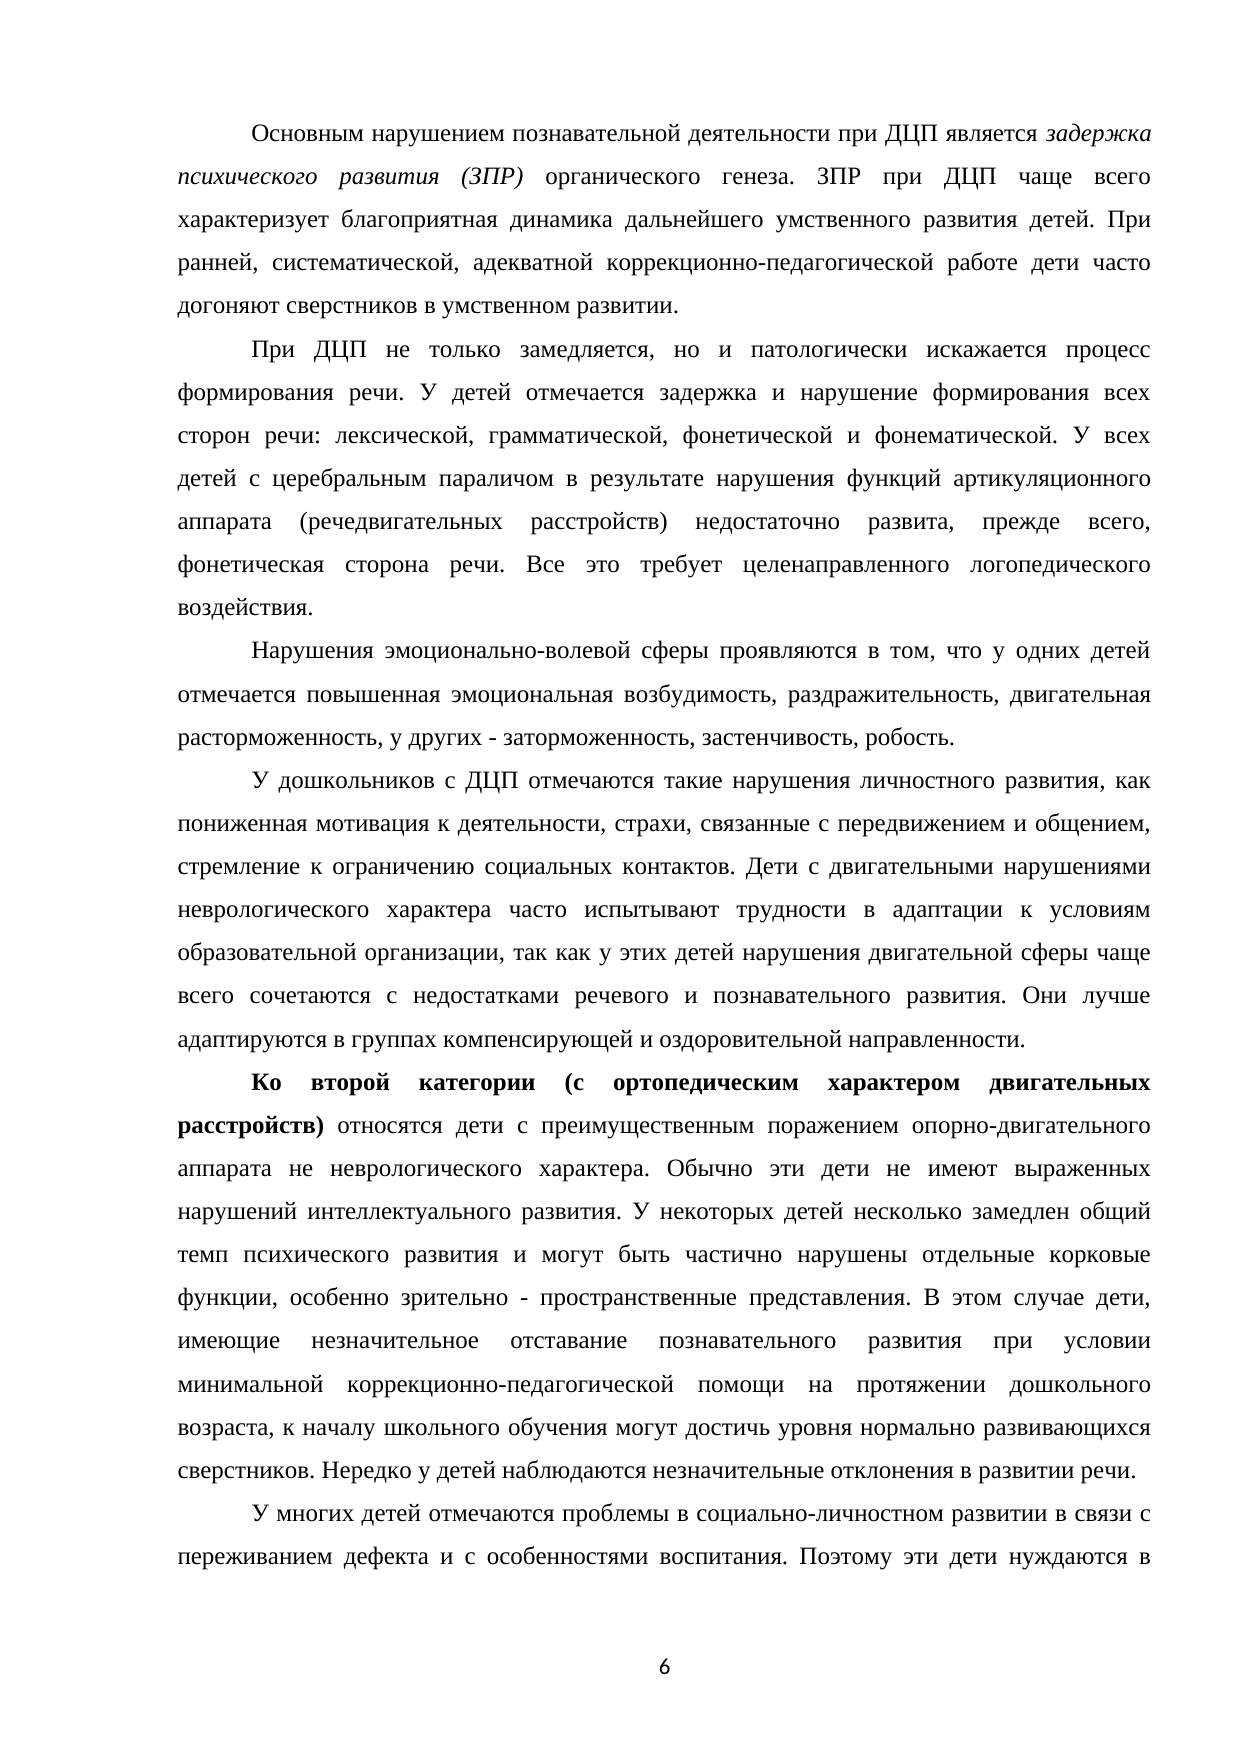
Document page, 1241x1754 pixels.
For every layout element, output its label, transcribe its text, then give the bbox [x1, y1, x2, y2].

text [177, 1498, 1152, 1570]
text Нарушения эмоционально-волевой сферы проявляются в том, что у одних детей отмечается повышенная эмоциональная возбудимость, раздражительность, двигательная расторможенность, у других - заторможенность, застенчивость, робость. [177, 636, 1152, 751]
text При ДЦП не только замедляется, но и патологически искажается процесс формирования речи. У детей отмечается задержка и нарушение формирования всех сторон речи: лексической, грамматической, фонетической и фонематической. У всех детей с церебральным параличом в результате нарушения функций артикуляционного аппарата (речедвигательных расстройств) недостаточно развита, прежде всего, фонетическая сторона речи. Все это требует целенаправленного логопедического воздействия. [177, 334, 1152, 621]
text Ко второй категории (с ортопедическим характером двигательных расстройств) относятся дети с преимущественным поражением опорно-двигательного аппарата не неврологического характера. Обычно эти дети не имеют выраженных нарушений интеллектуального развития. У некоторых детей несколько замедлен общий темп психического развития и могут быть частично нарушены отдельные корковые функции, особенно зрительно - пространственные представления. В этом случае дети, имеющие незначительное отставание познавательного развития при условии минимальной коррекционно-педагогической помощи на протяжении дошкольного возраста, к началу школьного обучения могут достичь уровня нормально развивающихся сверстников. Нередко у детей наблюдаются незначительные отклонения в развитии речи. [177, 1067, 1152, 1484]
text Основным нарушением познавательной деятельности при ДЦП является задержка психического развития (ЗПР) органического генеза. ЗПР при ДЦП чаще всего характеризует благоприятная динамика дальнейшего умственного развития детей. При ранней, систематической, адекватной коррекционно-педагогической работе дети часто догоняют сверстников в умственном развитии. [177, 118, 1152, 319]
text У дошкольников с ДЦП отмечаются такие нарушения личностного развития, как пониженная мотивация к деятельности, страхи, связанные с передвижением и общением, стремление к ограничению социальных контактов. Дети с двигательными нарушениями неврологического характера часто испытывают трудности в адаптации к условиям образовательной организации, так как у этих детей нарушения двигательной сферы чаще всего сочетаются с недостатками речевого и познавательного развития. Они лучше адаптируются в группах компенсирующей и оздоровительной направленности. [177, 765, 1152, 1052]
